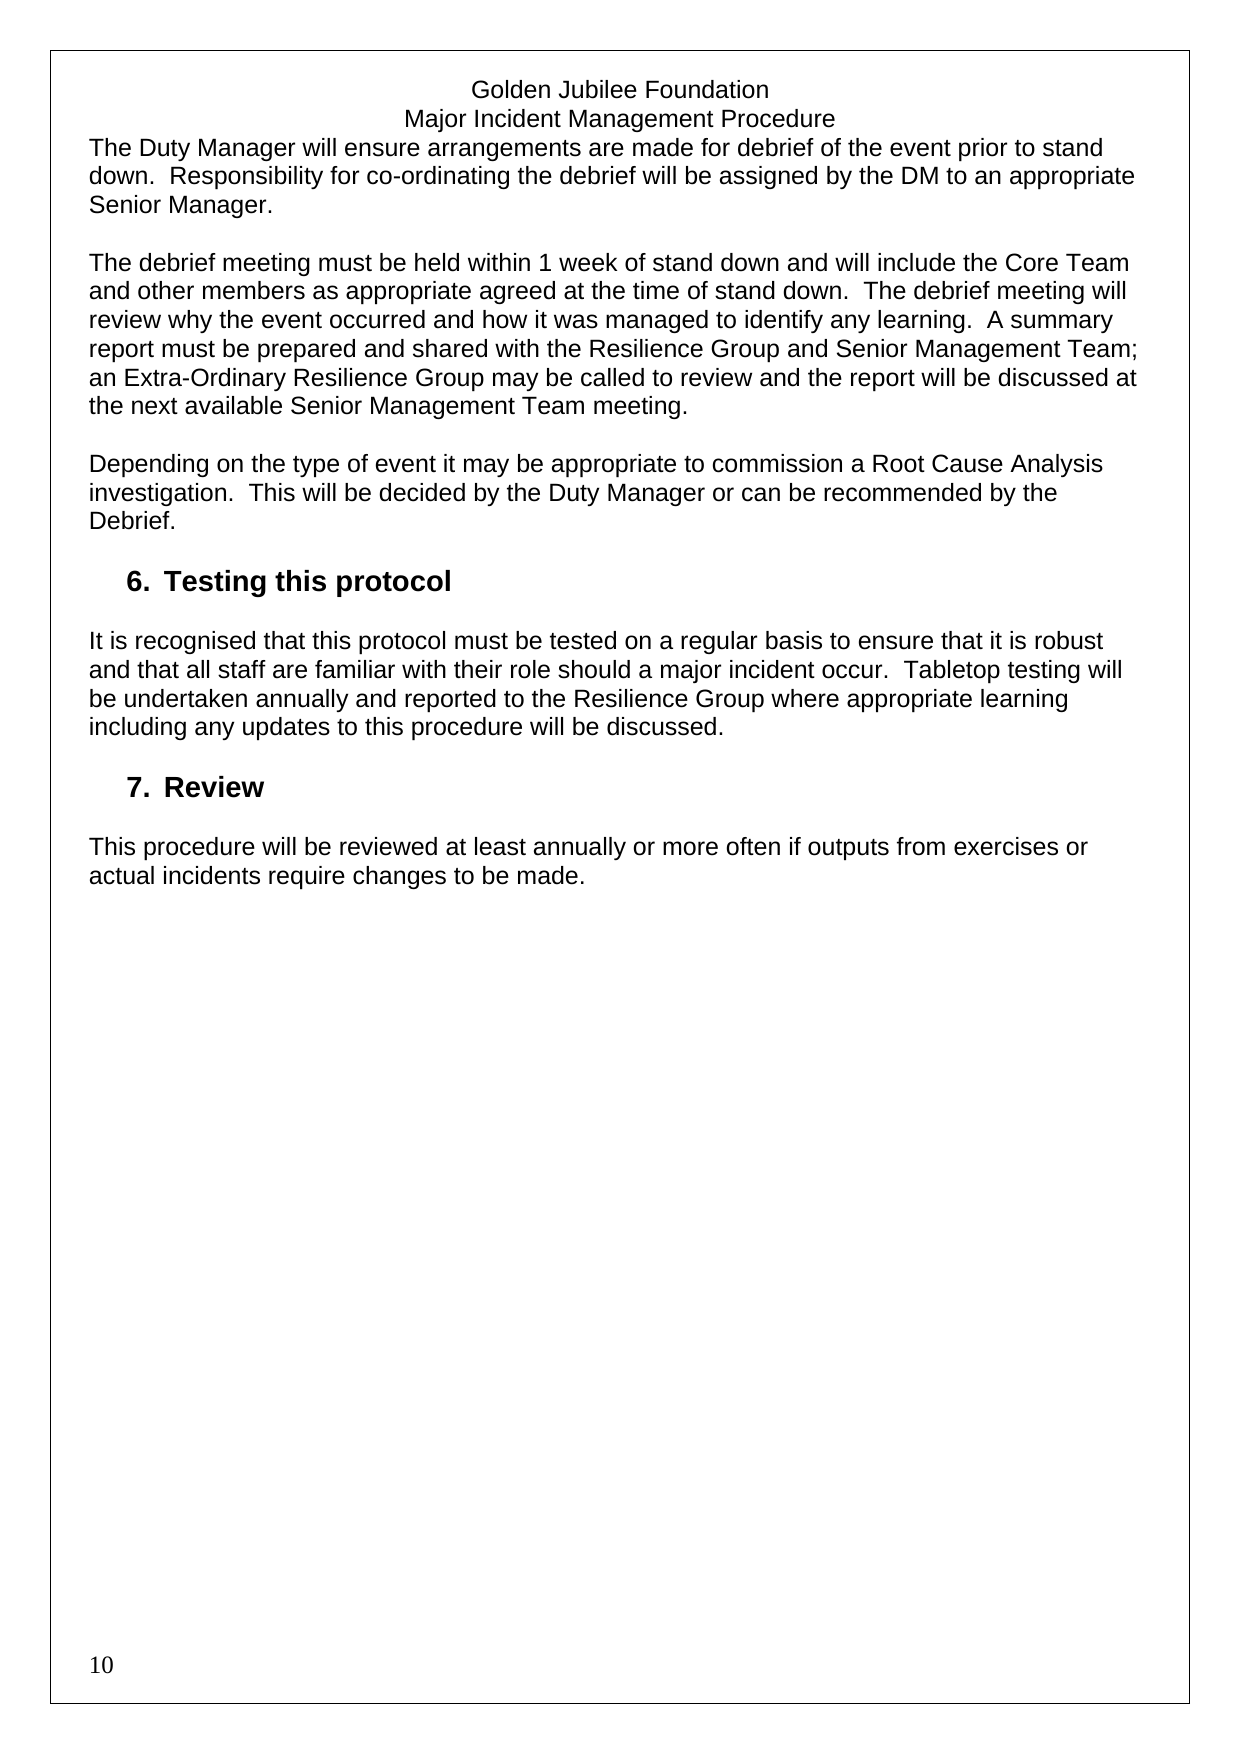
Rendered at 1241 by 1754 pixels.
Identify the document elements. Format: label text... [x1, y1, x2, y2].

subtitle Review [126, 770, 1152, 803]
text This procedure will be reviewed at least annually or more often if outputs from exercises or actual incidents require changes to be made. [89, 832, 1152, 889]
subtitle Testing this protocol [126, 564, 1152, 597]
text It is recognised that this protocol must be tested on a regular basis to ensure that it is robust and that all staff are familiar with their role should a major incident occur. Tabletop testing will be undertaken annually and reported to the Resilience Group where appropriate learning including any updates to this procedure will be discussed. [89, 626, 1152, 741]
text The Duty Manager will ensure arrangements are made for debrief of the event prior to stand down. Responsibility for co-ordinating the debrief will be assigned by the DM to an appropriate Senior Manager. [89, 132, 1152, 219]
text The debrief meeting must be held within 1 week of stand down and will include the Core Team and other members as appropriate agreed at the time of stand down. The debrief meeting will review why the event occurred and how it was managed to identify any learning. A summary report must be prepared and shared with the Resilience Group and Senior Management Team; an Extra-Ordinary Resilience Group may be called to review and the report will be discussed at the next available Senior Management Team meeting. [89, 247, 1152, 420]
text Depending on the type of event it may be appropriate to commission a Root Cause Analysis investigation. This will be decided by the Duty Manager or can be recommended by the Debrief. [89, 449, 1152, 535]
